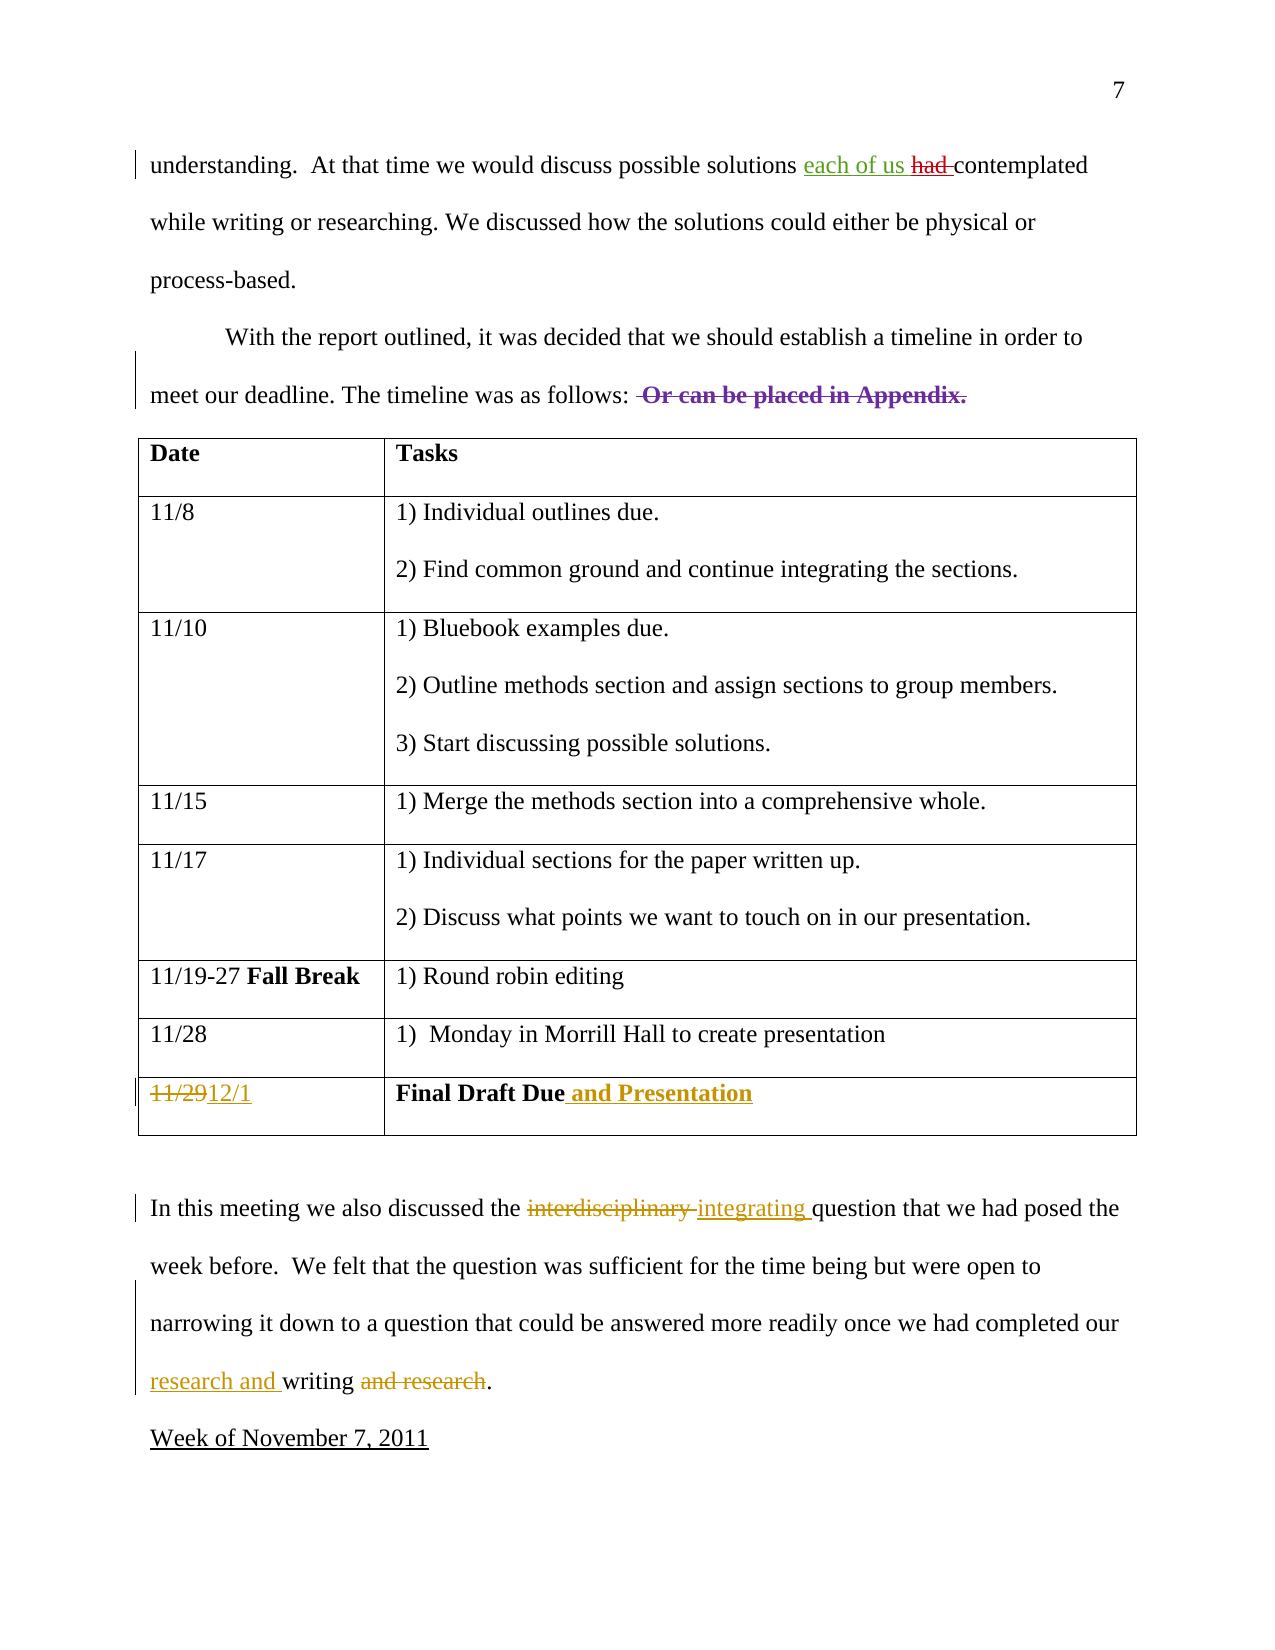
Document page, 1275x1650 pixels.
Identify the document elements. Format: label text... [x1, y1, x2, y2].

table_cell 1) Merge the methods section into a comprehensive whole. [385, 786, 1136, 844]
table_cell 11/15 [139, 786, 384, 844]
table_cell 11/10 [139, 613, 384, 785]
table_cell 1) Monday in Morrill Hall to create presentation [385, 1019, 1136, 1077]
table_cell 11/17 [139, 845, 384, 960]
table_cell [139, 1078, 384, 1135]
table_cell 1) Individual outlines due. 2) Find common ground and continue integrating the sections. [385, 497, 1136, 612]
table_cell 1) Individual sections for the paper written up. 2) Discuss what points we want to touch on in our presentation. [385, 845, 1136, 960]
table_cell 11/8 [139, 497, 384, 612]
table_header Date [139, 439, 384, 496]
text In this meeting we also discussed the question that we had posed the week before. We felt that the question was sufficient for the time being but were open to narrowing it down to a question that could be answered more readily once we had completed our writing . [150, 1193, 1125, 1395]
table_cell Final Draft Due [385, 1078, 1136, 1135]
table_cell 1) Bluebook examples due. 2) Outline methods section and assign sections to group members. 3) Start discussing possible solutions. [385, 613, 1136, 785]
table_cell 11/19-27 Fall Break [139, 961, 384, 1018]
table_cell 11/28 [139, 1019, 384, 1077]
table_header Tasks [385, 439, 1136, 496]
table_cell 1) Round robin editing [385, 961, 1136, 1018]
text Week of November 7, 2011 [150, 1423, 1125, 1452]
text With the report outlined, it was decided that we should establish a timeline in order to meet our deadline. The timeline was as follows: [150, 322, 1125, 409]
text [150, 150, 1125, 294]
